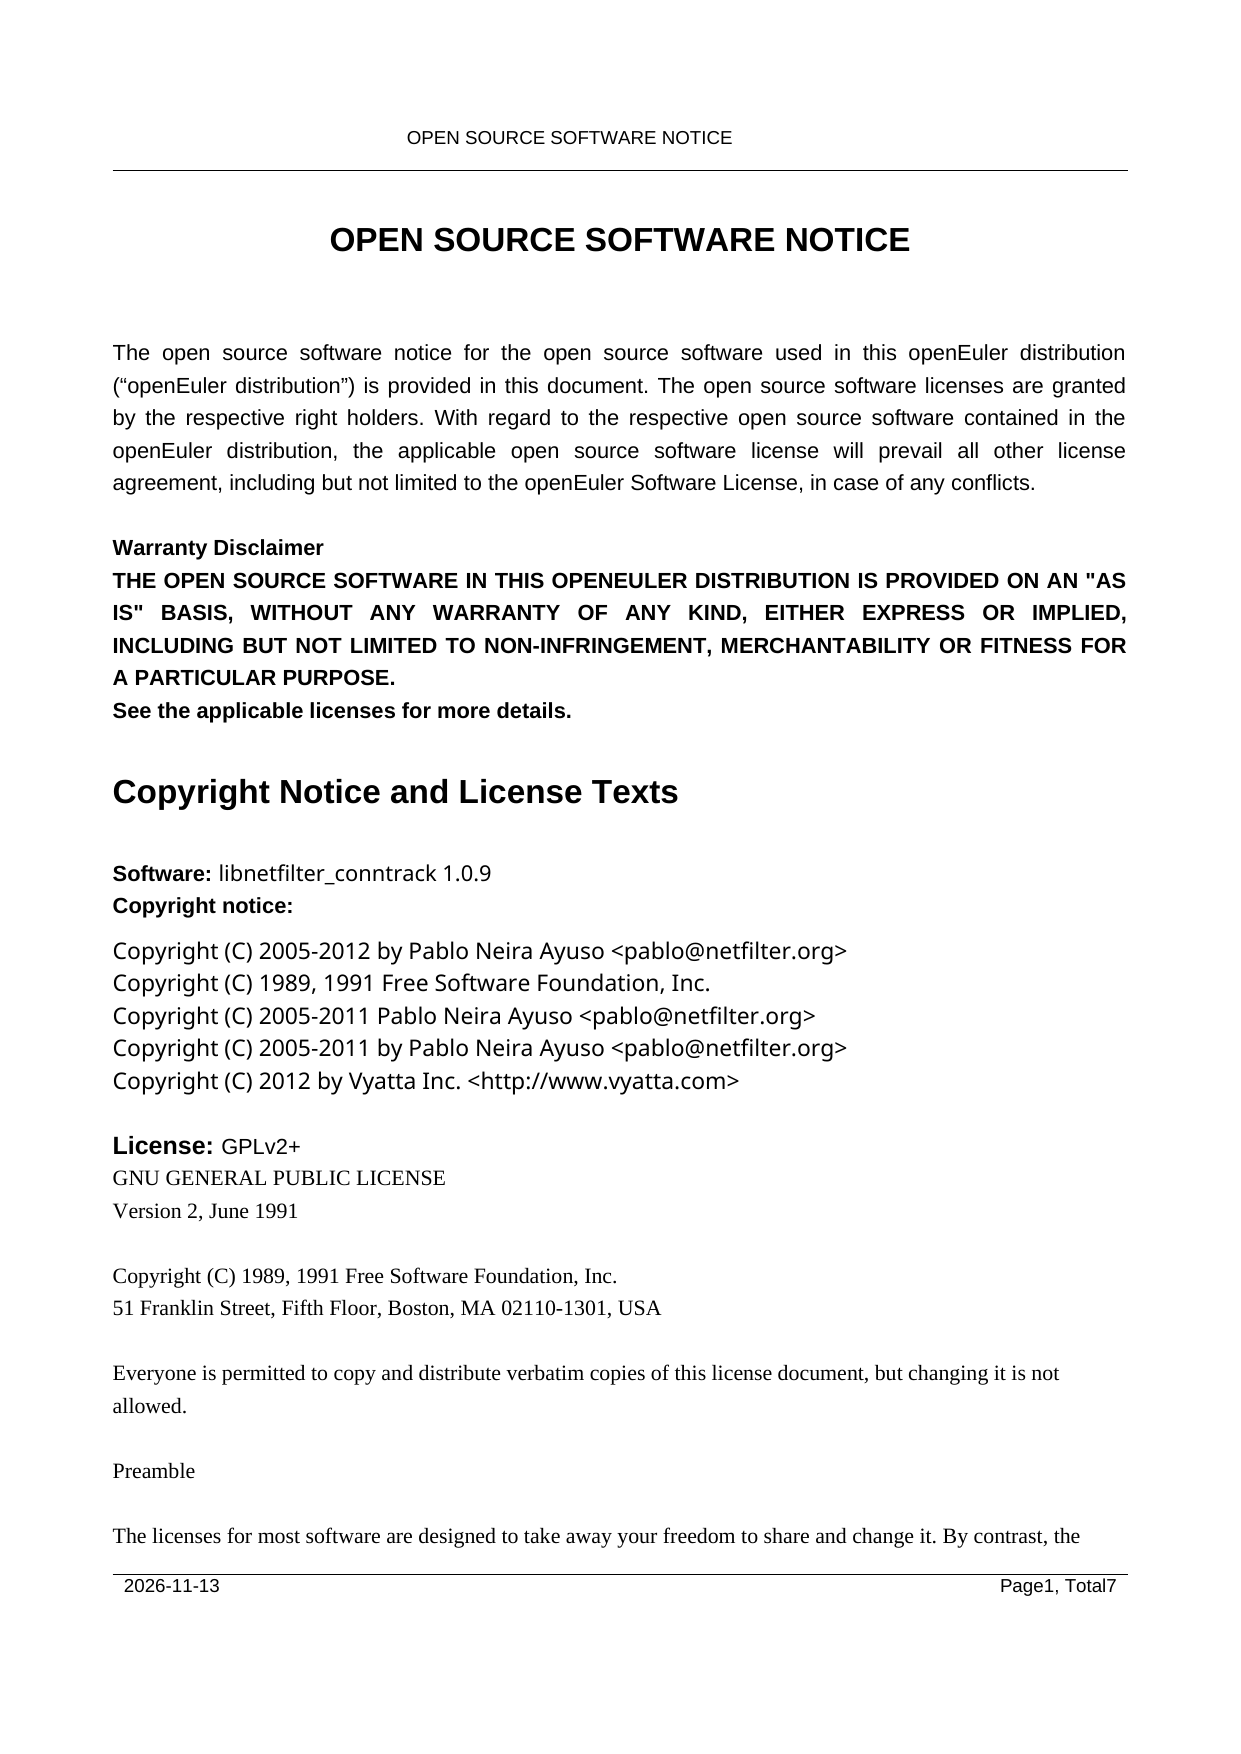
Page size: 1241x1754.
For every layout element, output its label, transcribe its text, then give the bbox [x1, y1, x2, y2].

text OPEN SOURCE SOFTWARE NOTICE [112, 206, 1128, 271]
text Copyright (C) 2005-2012 by Pablo Neira Ayuso <pablo@netfilter.org> Copyright (C) 1989, 1991 Free Software Foundation, Inc. Copyright (C) 2005-2011 Pablo Neira Ayuso <pablo@netfilter.org> Copyright (C) 2005-2011 by Pablo Neira Ayuso <pablo@netfilter.org> Copyright (C) 2012 by Vyatta Inc. <http://www.vyatta.com> [112, 934, 1128, 1129]
text The open source software notice for the open source software used in this openEuler distribution (“openEuler distribution”) is provided in this document. The open source software licenses are granted by the respective right holders. With regard to the respective open source software contained in the openEuler distribution, the applicable open source software license will prevail all other license agreement, including but not limited to the openEuler Software License, in case of any conflicts. [112, 336, 1128, 499]
text Copyright notice: [112, 889, 1128, 921]
text Copyright Notice and License Texts [112, 759, 1128, 824]
text License: GPLv2+ [112, 1129, 1128, 1161]
text THE OPEN SOURCE SOFTWARE IN THIS OPENEULER DISTRIBUTION IS PROVIDED ON AN "AS IS" BASIS, WITHOUT ANY WARRANTY OF ANY KIND, EITHER EXPRESS OR IMPLIED, INCLUDING BUT NOT LIMITED TO NON-INFRINGEMENT, MERCHANTABILITY OR FITNESS FOR A PARTICULAR PURPOSE. See the applicable licenses for more details. [112, 564, 1128, 726]
title Software: libnetfilter_conntrack 1.0.9 [112, 856, 1128, 889]
text Warranty Disclaimer [112, 531, 1128, 564]
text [112, 1161, 1128, 1551]
